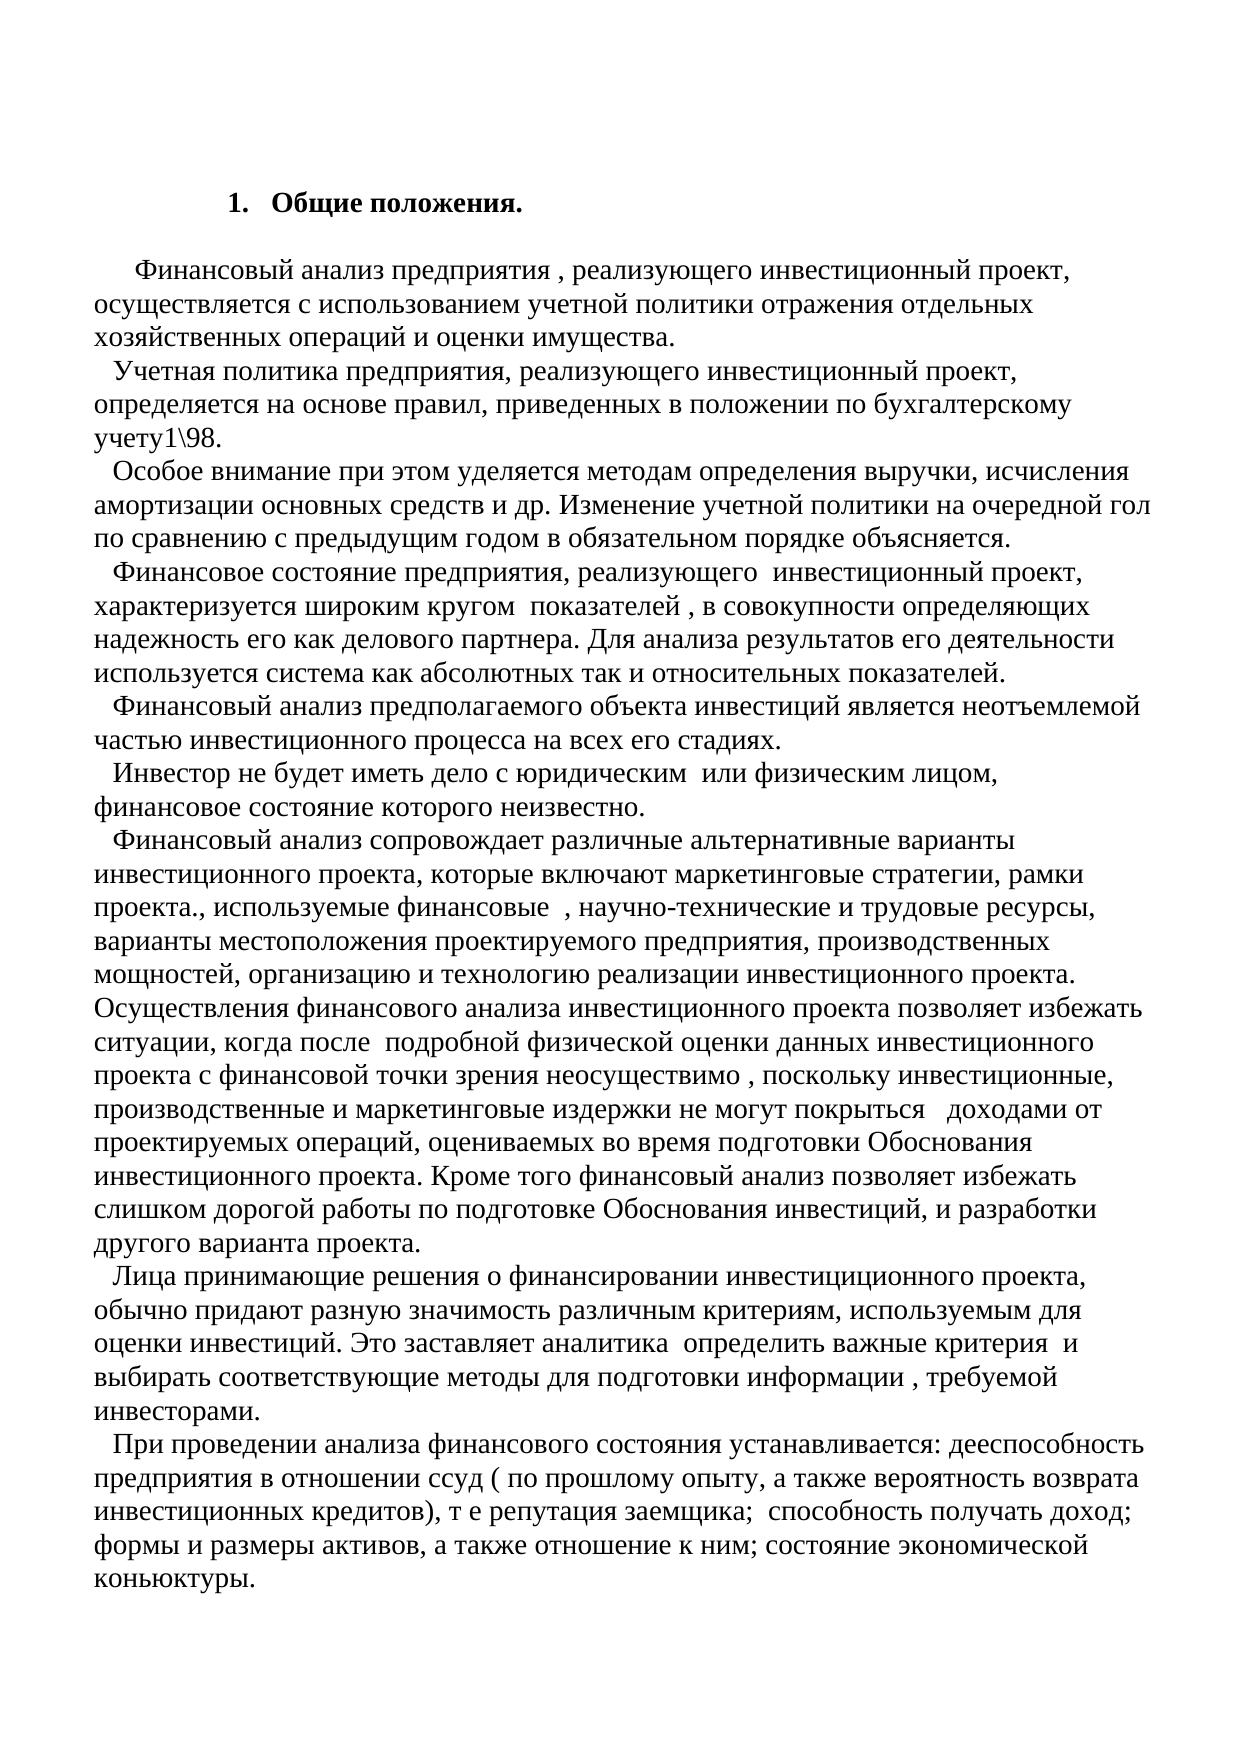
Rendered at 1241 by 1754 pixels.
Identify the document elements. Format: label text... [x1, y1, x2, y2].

text Финансовый анализ сопровождает различные альтернативные варианты инвестиционного проекта, которые включают маркетинговые стратегии, рамки проекта., используемые финансовые , научно-технические и трудовые ресурсы, варианты местоположения проектируемого предприятия, производственных мощностей, организацию и технологию реализации инвестиционного проекта. Осуществления финансового анализа инвестиционного проекта позволяет избежать ситуации, когда после подробной физической оценки данных инвестиционного проекта с финансовой точки зрения неосуществимо , поскольку инвестиционные, производственные и маркетинговые издержки не могут покрыться доходами от проектируемых операций, оцениваемых во время подготовки Обоснования инвестиционного проекта. Кроме того финансовый анализ позволяет избежать слишком дорогой работы по подготовке Обоснования инвестиций, и разработки другого варианта проекта. [94, 822, 1152, 1258]
text Учетная политика предприятия, реализующего инвестиционный проект, определяется на основе правил, приведенных в положении по бухгалтерскому учету1\98. [94, 353, 1152, 453]
text Инвестор не будет иметь дело с юридическим или физическим лицом, финансовое состояние которого неизвестно. [94, 755, 1152, 822]
text Финансовое состояние предприятия, реализующего инвестиционный проект, характеризуется широким кругом показателей , в совокупности определяющих надежность его как делового партнера. Для анализа результатов его деятельности используется система как абсолютных так и относительных показателей. [94, 554, 1152, 688]
text 1. Общие положения. [169, 185, 1152, 219]
text Финансовый анализ предполагаемого объекта инвестиций является неотъемлемой частью инвестиционного процесса на всех его стадиях. [94, 688, 1152, 755]
text Финансовый анализ предприятия , реализующего инвестиционный проект, осуществляется с использованием учетной политики отражения отдельных хозяйственных операций и оценки имущества. [94, 252, 1152, 353]
text Особое внимание при этом уделяется методам определения выручки, исчисления амортизации основных средств и др. Изменение учетной политики на очередной гол по сравнению с предыдущим годом в обязательном порядке объясняется. [94, 453, 1152, 554]
text Лица принимающие решения о финансировании инвестициционного проекта, обычно придают разную значимость различным критериям, используемым для оценки инвестиций. Это заставляет аналитика определить важные критерия и выбирать соответствующие методы для подготовки информации , требуемой инвесторами. [94, 1258, 1152, 1426]
text При проведении анализа финансового состояния устанавливается: дееспособность предприятия в отношении ссуд ( по прошлому опыту, а также вероятность возврата инвестиционных кредитов), т е репутация заемщика; способность получать доход; формы и размеры активов, а также отношение к ним; состояние экономической коньюктуры. [94, 1426, 1152, 1594]
